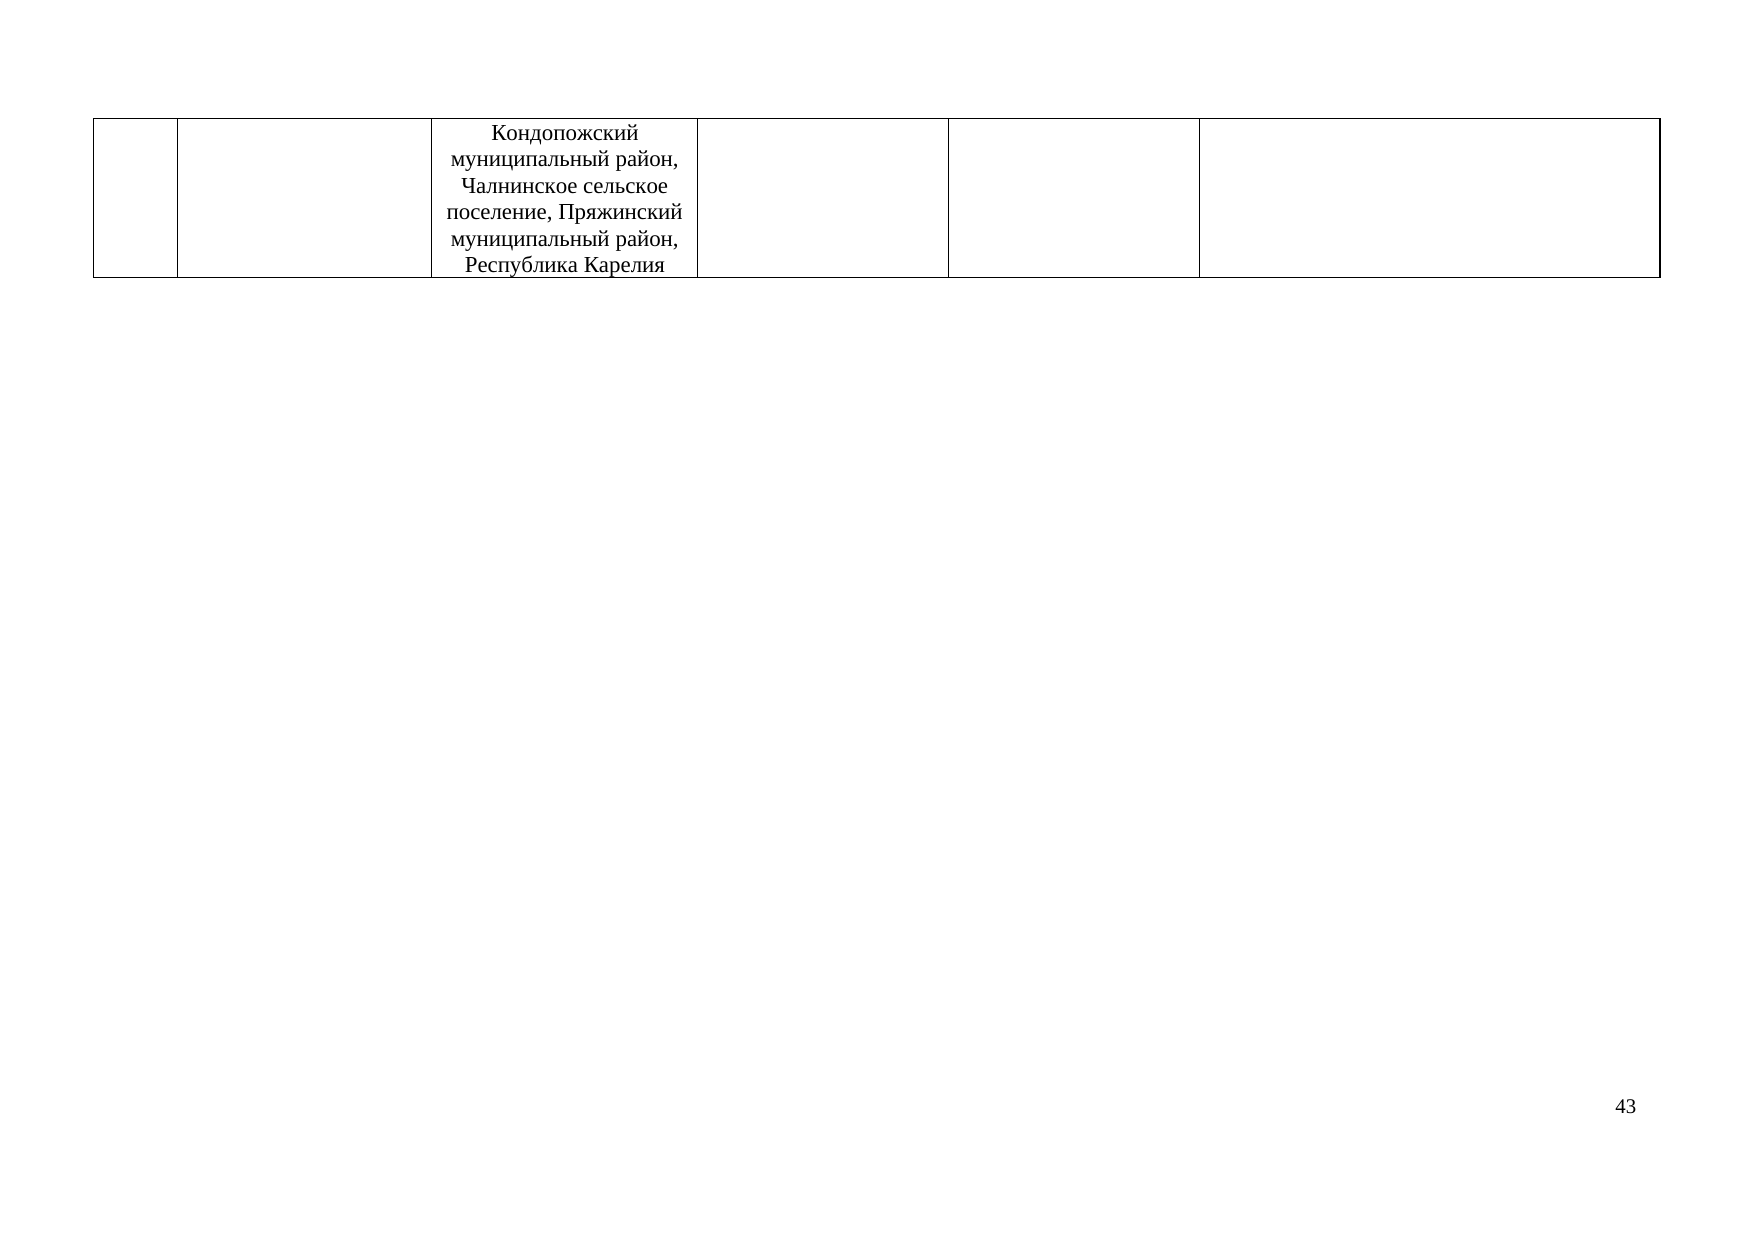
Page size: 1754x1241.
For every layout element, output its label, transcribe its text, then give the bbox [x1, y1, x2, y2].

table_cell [949, 119, 1199, 277]
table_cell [698, 119, 948, 277]
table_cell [178, 119, 431, 277]
table_cell 1. [94, 119, 177, 277]
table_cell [432, 119, 697, 277]
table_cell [1200, 119, 1659, 277]
